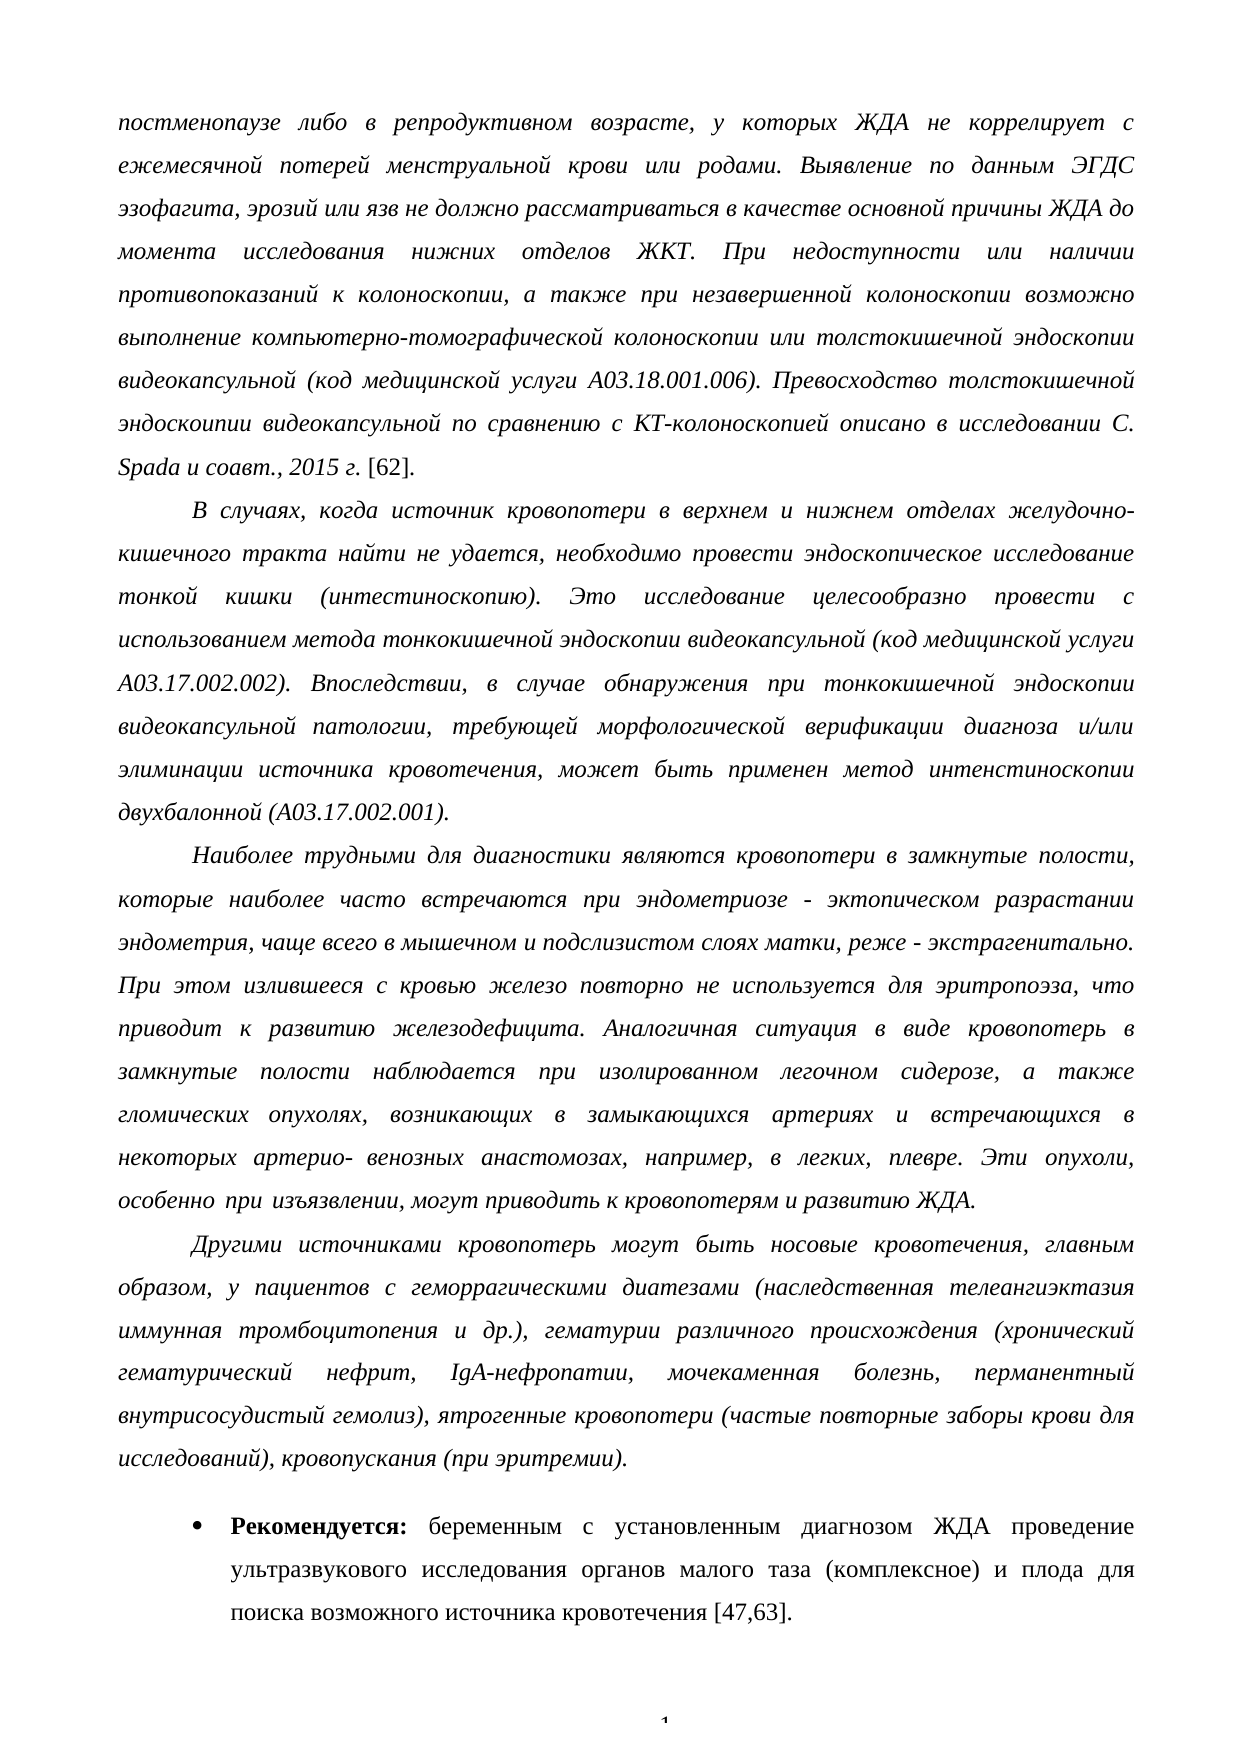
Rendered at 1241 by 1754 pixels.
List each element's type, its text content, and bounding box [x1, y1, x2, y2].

list Рекомендуется: беременным с установленным диагнозом ЖДА проведение ультразвукового исследования органов малого таза (комплексное) и плода для поиска возможного источника кровотечения [47,63]. [193, 1511, 1134, 1626]
text В случаях, когда источник кровопотери в верхнем и нижнем отделах желудочно- кишечного тракта найти не удается, необходимо провести эндоскопическое исследование тонкой кишки (интестиноскопию). Это исследование целесообразно провести с использованием метода тонкокишечной эндоскопии видеокапсульной (код медицинской услуги А03.17.002.002). Впоследствии, в случае обнаружения при тонкокишечной эндоскопии видеокапсульной патологии, требующей морфологической верификации диагноза и/или элиминации источника кровотечения, может быть применен метод интенстиноскопии двухбалонной (А03.17.002.001). [118, 495, 1134, 826]
text Другими источниками кровопотерь могут быть носовые кровотечения, главным образом, у пациентов с геморрагическими диатезами (наследственная телеангиэктазия иммунная тромбоцитопения и др.), гематурии различного происхождения (хронический гематурический нефрит, IgА-нефропатии, мочекаменная болезнь, перманентный внутрисосудистый гемолиз), ятрогенные кровопотери (частые повторные заборы крови для исследований), кровопускания (при эритремии). [118, 1229, 1134, 1472]
text Наиболее трудными для диагностики являются кровопотери в замкнутые полости, которые наиболее часто встречаются при эндометриозе - эктопическом разрастании эндометрия, чаще всего в мышечном и подслизистом слоях матки, реже - экстрагенитально. При этом излившееся с кровью железо повторно не используется для эритропоэза, что приводит к развитию железодефицита. Аналогичная ситуация в виде кровопотерь в замкнутые полости наблюдается при изолированном легочном сидерозе, а также гломических опухолях, возникающих в замыкающихся артериях и встречающихся в некоторых артерио- венозных анастомозах, например, в легких, плевре. Эти опухоли, особенно при изъязвлении, могут приводить к кровопотерям и развитию ЖДА. [118, 841, 1134, 1214]
text постменопаузе либо в репродуктивном возрасте, у которых ЖДА не коррелирует с ежемесячной потерей менструальной крови или родами. Выявление по данным ЭГДС эзофагита, эрозий или язв не должно рассматриваться в качестве основной причины ЖДА до момента исследования нижних отделов ЖКТ. При недоступности или наличии противопоказаний к колоноскопии, а также при незавершенной колоноскопии возможно выполнение компьютерно-томографической колоноскопии или толстокишечной эндоскопии видеокапсульной (код медицинской услуги А03.18.001.006). Превосходство толстокишечной эндоскоипии видеокапсульной по сравнению с КТ-колоноскопией описано в исследовании C. Spada и соавт., 2015 г. [62]. [118, 107, 1134, 480]
